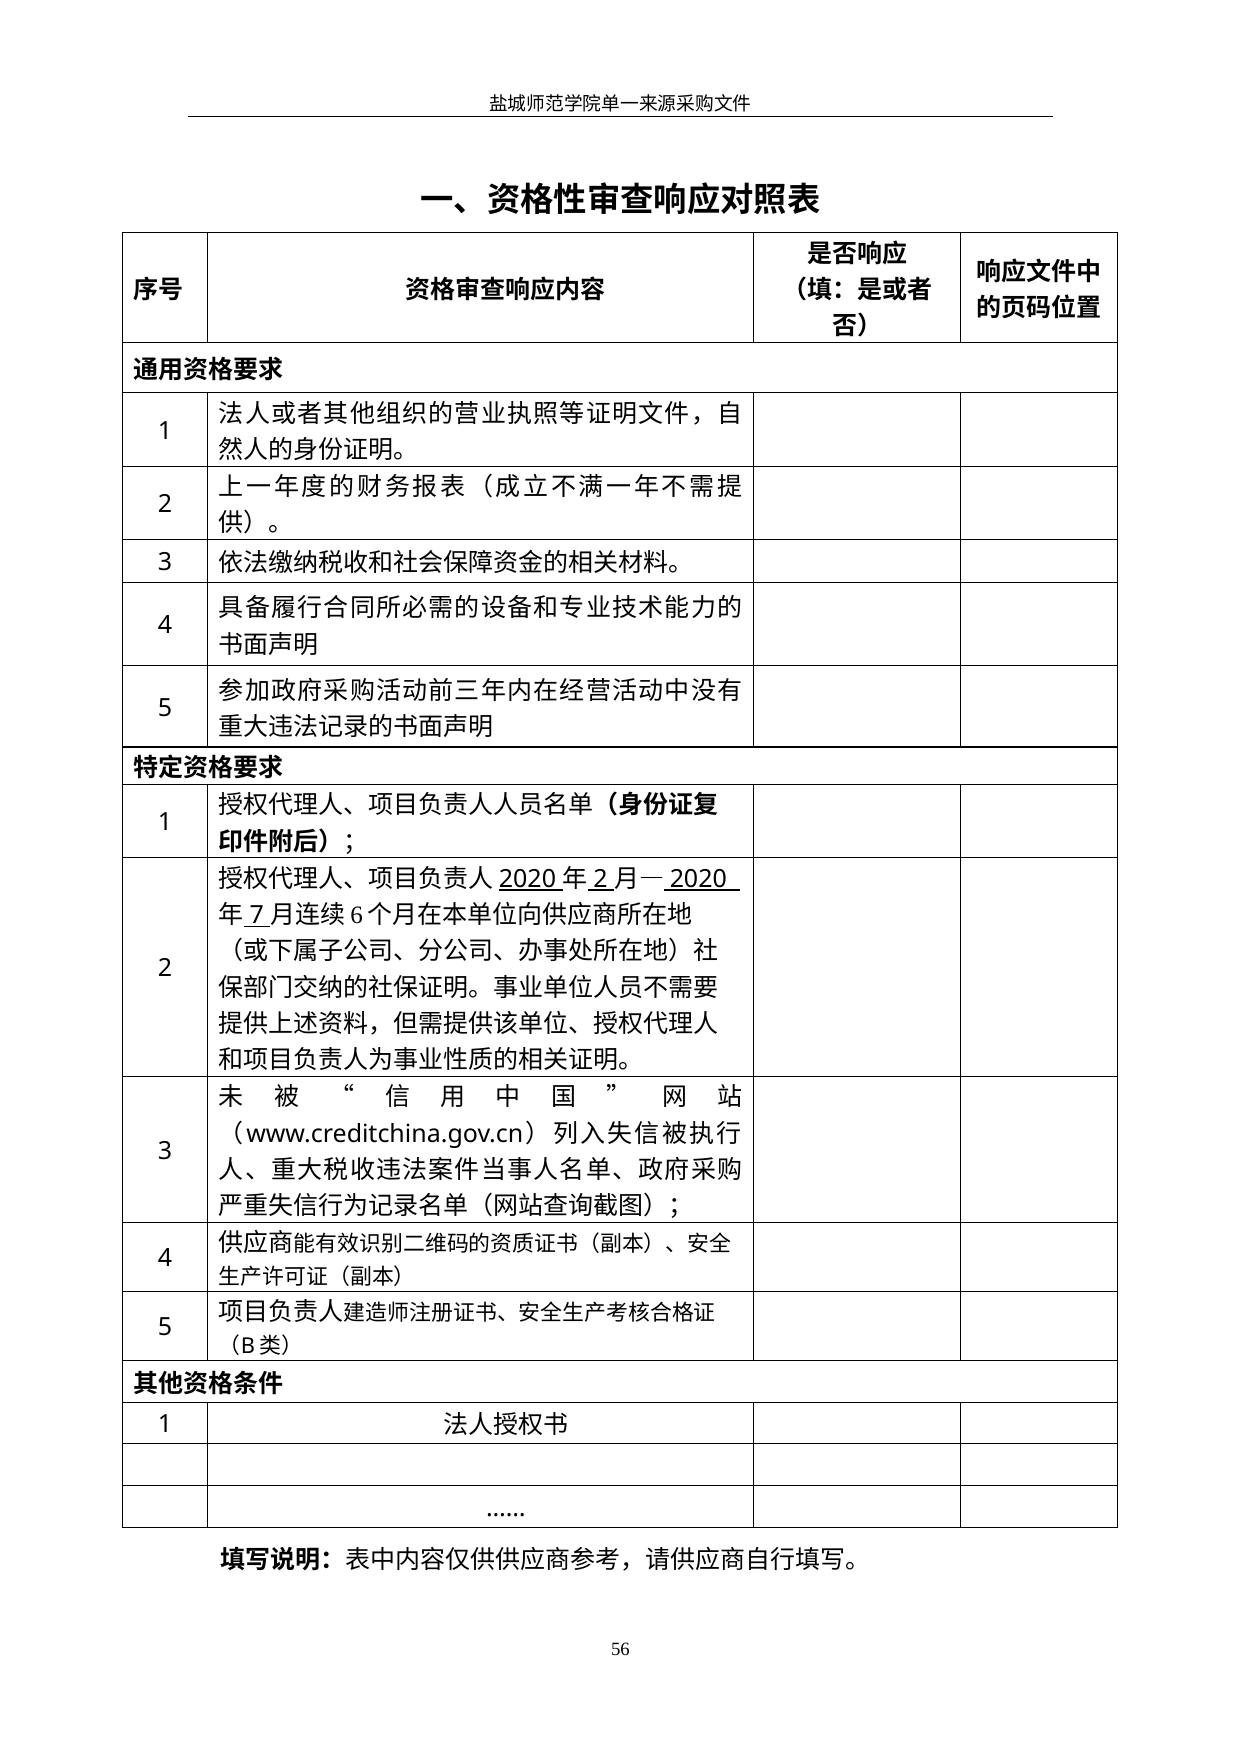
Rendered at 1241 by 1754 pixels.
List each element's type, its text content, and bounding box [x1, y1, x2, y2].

table_cell 1 [123, 785, 207, 857]
table_cell [754, 1486, 960, 1527]
table_cell [754, 1223, 960, 1291]
table_cell 5 [123, 666, 207, 746]
table_header 资格审查响应内容 [208, 233, 753, 342]
table_cell [754, 540, 960, 582]
table_cell [961, 1223, 1117, 1291]
table_cell 参加政府采购活动前三年内在经营活动中没有重大违法记录的书面声明 [208, 666, 753, 746]
table_cell 4 [123, 583, 207, 665]
table_cell 3 [123, 1077, 207, 1222]
table_cell 上一年度的财务报表（成立不满一年不需提供）。 [208, 467, 753, 539]
text 填写说明：表中内容仅供供应商参考，请供应商自行填写。 [187, 1528, 1053, 1587]
table_header 序号 [123, 233, 207, 342]
table_cell [961, 858, 1117, 1076]
table_cell 具备履行合同所必需的设备和专业技术能力的书面声明 [208, 583, 753, 665]
table_cell [123, 1486, 207, 1527]
table_cell 1 [123, 393, 207, 466]
table_cell [961, 1486, 1117, 1527]
table_cell 1 [123, 1403, 207, 1443]
table_cell [754, 1403, 960, 1443]
table_cell [961, 467, 1117, 539]
table_header 是否响应 （填：是或者否） [754, 233, 960, 342]
table_cell [754, 1444, 960, 1485]
table_cell 法人或者其他组织的营业执照等证明文件，自然人的身份证明。 [208, 393, 753, 466]
table_cell 2 [123, 858, 207, 1076]
table_cell …… [208, 1486, 753, 1527]
table_cell [754, 785, 960, 857]
table_cell 特定资格要求 [123, 748, 1117, 784]
table_cell [754, 858, 960, 1076]
table_cell 其他资格条件 [123, 1361, 1117, 1402]
table_cell 4 [123, 1223, 207, 1291]
table_cell [961, 540, 1117, 582]
table_cell 通用资格要求 [123, 343, 1117, 392]
text 一、资格性审查响应对照表 [187, 167, 1053, 227]
table_cell [123, 1444, 207, 1485]
table_cell 依法缴纳税收和社会保障资金的相关材料。 [208, 540, 753, 582]
table_cell 2 [123, 467, 207, 539]
table_cell 法人授权书 [208, 1403, 753, 1443]
table_cell 5 [123, 1292, 207, 1360]
table_cell [208, 1444, 753, 1485]
table_cell [961, 583, 1117, 665]
table_cell [754, 467, 960, 539]
table_cell [961, 393, 1117, 466]
table_cell 授权代理人、项目负责人2020 年 2 月— 2020 年 7 月连续6个月在本单位向供应商所在地（或下属子公司、分公司、办事处所在地）社保部门交纳的社保证明。事业单位人员不需要提供上述资料，但需提供该单位、授权代理人和项目负责人为事业性质的相关证明。 [208, 858, 753, 1076]
table_cell [754, 583, 960, 665]
table_cell [961, 1444, 1117, 1485]
table_header 响应文件中的页码位置 [961, 233, 1117, 342]
table_cell 供应商能有效识别二维码的资质证书（副本）、安全生产许可证（副本） [208, 1223, 753, 1291]
table_cell 未被“信用中国”网站（www.creditchina.gov.cn）列入失信被执行人、重大税收违法案件当事人名单、政府采购严重失信行为记录名单（网站查询截图）； [208, 1077, 753, 1222]
table_cell [961, 785, 1117, 857]
table_cell [754, 1292, 960, 1360]
table_cell [961, 1403, 1117, 1443]
table_cell [961, 666, 1117, 746]
table_cell [754, 666, 960, 746]
table_cell [961, 1292, 1117, 1360]
table_cell 3 [123, 540, 207, 582]
table_cell 项目负责人建造师注册证书、安全生产考核合格证（B类） [208, 1292, 753, 1360]
table_cell [754, 1077, 960, 1222]
table_cell [961, 1077, 1117, 1222]
table_cell 授权代理人、项目负责人人员名单（身份证复印件附后）； [208, 785, 753, 857]
table_cell [754, 393, 960, 466]
